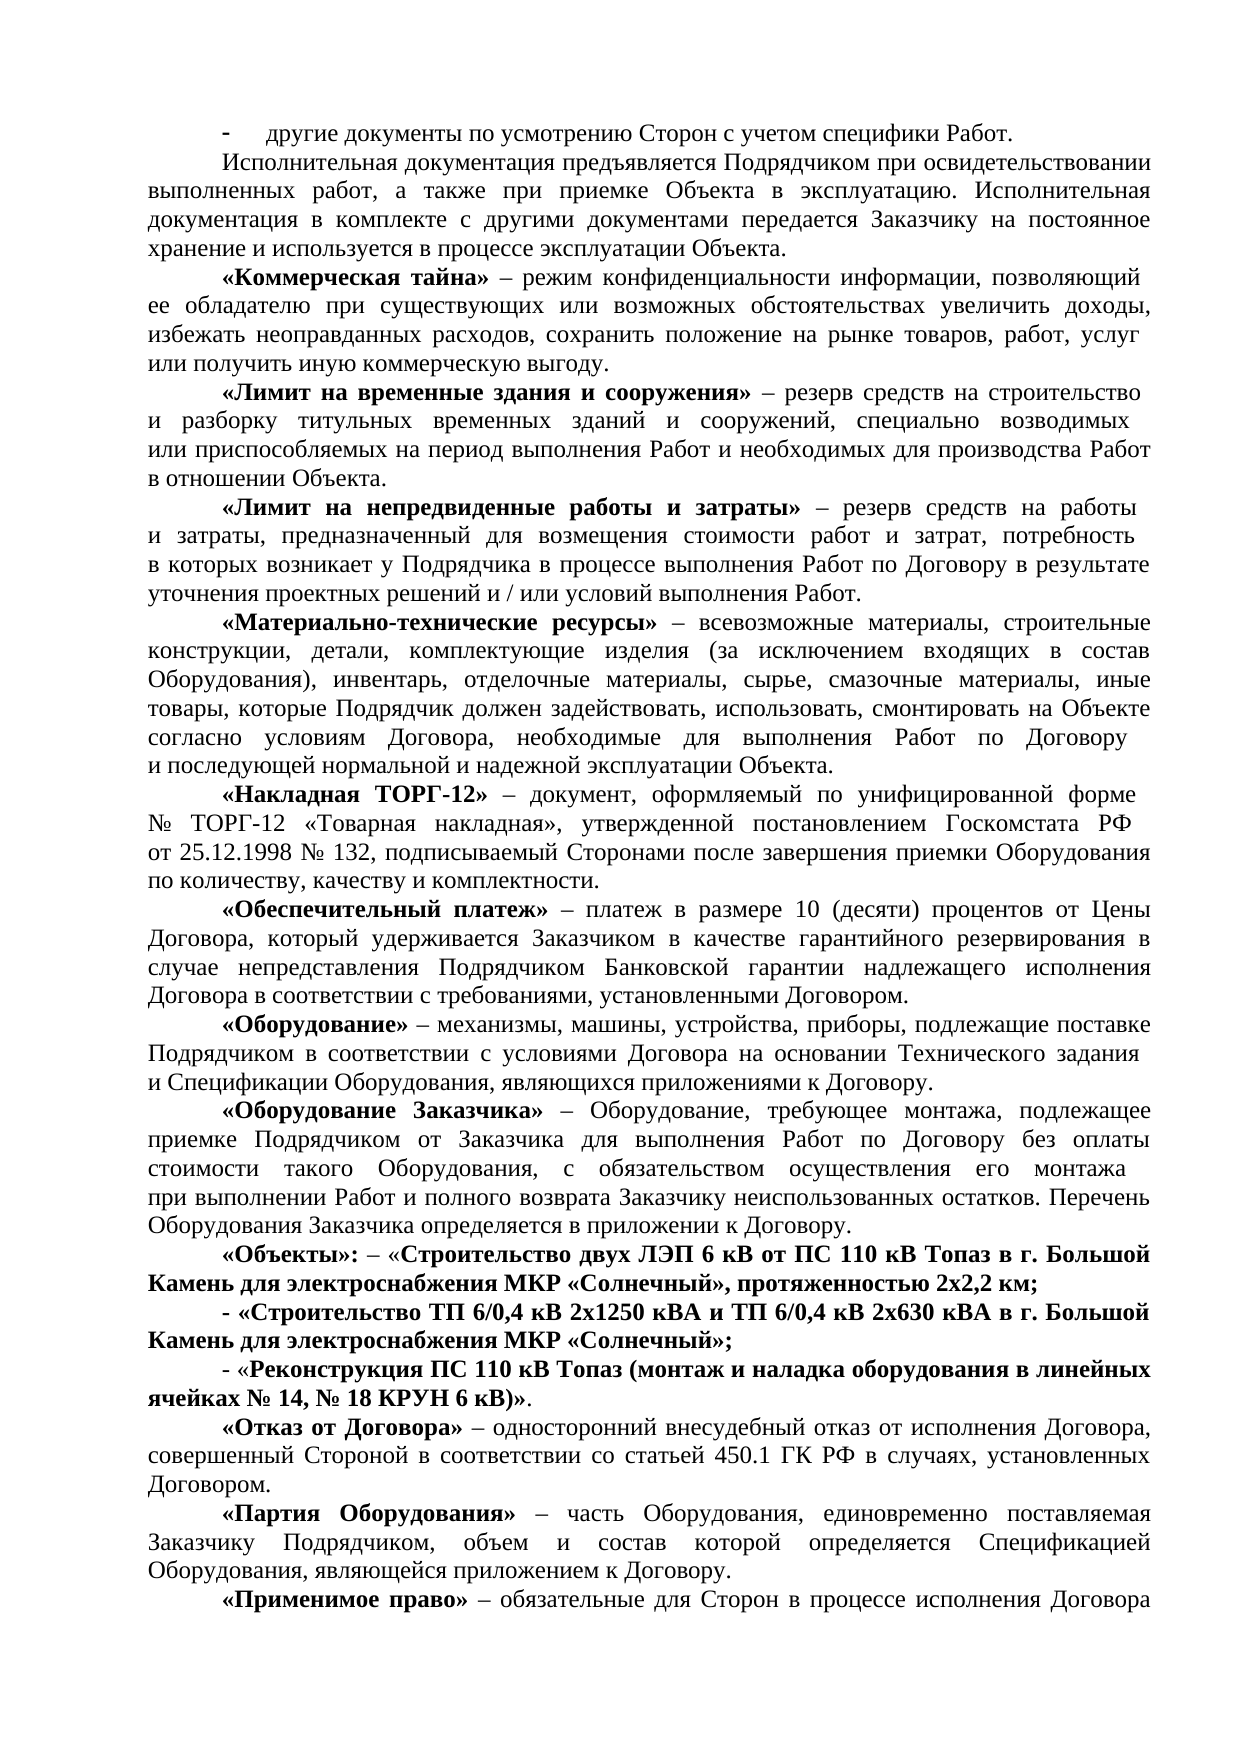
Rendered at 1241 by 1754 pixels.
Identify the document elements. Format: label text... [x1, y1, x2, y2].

list «Коммерческая тайна» – режим конфиденциальности информации, позволяющий ее обладателю при существующих или возможных обстоятельствах увеличить доходы, избежать неоправданных расходов, сохранить положение на рынке товаров, работ, услуг или получить иную коммерческую выгоду. [148, 262, 1152, 377]
list - «Реконструкция ПС 110 кВ Топаз (монтаж и наладка оборудования в линейных ячейках № 14, № 18 КРУН 6 кВ)». [148, 1354, 1152, 1412]
list «Лимит на непредвиденные работы и затраты» – резерв средств на работы и затраты, предназначенный для возмещения стоимости работ и затрат, потребность в которых возникает у Подрядчика в процессе выполнения Работ по Договору в результате уточнения проектных решений и / или условий выполнения Работ. [148, 492, 1152, 607]
list «Накладная ТОРГ-12» – документ, оформляемый по унифицированной форме № ТОРГ-12 «Товарная накладная», утвержденной постановлением Госкомстата РФ от 25.12.1998 № 132, подписываемый Сторонами после завершения приемки Оборудования по количеству, качеству и комплектности. [148, 779, 1152, 894]
list - «Строительство ТП 6/0,4 кВ 2х1250 кВА и ТП 6/0,4 кВ 2х630 кВА в г. Большой Камень для электроснабжения МКР «Солнечный»; [148, 1297, 1152, 1354]
list Исполнительная документация предъявляется Подрядчиком при освидетельствовании выполненных работ, а также при приемке Объекта в эксплуатацию. Исполнительная документация в комплекте с другими документами передается Заказчику на постоянное хранение и используется в процессе эксплуатации Объекта. [148, 147, 1152, 262]
list другие документы по усмотрению Сторон с учетом специфики Работ. [148, 118, 1152, 147]
list «Обеспечительный платеж» – платеж в размере 10 (десяти) процентов от Цены Договора, который удерживается Заказчиком в качестве гарантийного резервирования в случае непредставления Подрядчиком Банковской гарантии надлежащего исполнения Договора в соответствии с требованиями, установленными Договором. [148, 894, 1152, 1009]
list «Лимит на временные здания и сооружения» – резерв средств на строительство и разборку титульных временных зданий и сооружений, специально возводимых или приспособляемых на период выполнения Работ и необходимых для производства Работ в отношении Объекта. [148, 377, 1152, 492]
list «Отказ от Договора» – односторонний внесудебный отказ от исполнения Договора, совершенный Стороной в соответствии со статьей 450.1 ГК РФ в случаях, установленных Договором. [148, 1412, 1152, 1498]
list «Материально-технические ресурсы» – всевозможные материалы, строительные конструкции, детали, комплектующие изделия (за исключением входящих в состав Оборудования), инвентарь, отделочные материалы, сырье, смазочные материалы, иные товары, которые Подрядчик должен задействовать, использовать, смонтировать на Объекте согласно условиям Договора, необходимые для выполнения Работ по Договору и последующей нормальной и надежной эксплуатации Объекта. [148, 607, 1152, 779]
list «Объекты»: – «Строительство двух ЛЭП 6 кВ от ПС 110 кВ Топаз в г. Большой Камень для электроснабжения МКР «Солнечный», протяженностью 2х2,2 км; [148, 1239, 1152, 1297]
list «Партия Оборудования» – часть Оборудования, единовременно поставляемая Заказчику Подрядчиком, объем и состав которой определяется Спецификацией Оборудования, являющейся приложением к Договору. [148, 1498, 1152, 1584]
list «Оборудование» – механизмы, машины, устройства, приборы, подлежащие поставке Подрядчиком в соответствии с условиями Договора на основании Технического задания и Спецификации Оборудования, являющихся приложениями к Договору. [148, 1009, 1152, 1096]
list «Оборудование Заказчика» – Оборудование, требующее монтажа, подлежащее приемке Подрядчиком от Заказчика для выполнения Работ по Договору без оплаты стоимости такого Оборудования, с обязательством осуществления его монтажа при выполнении Работ и полного возврата Заказчику неиспользованных остатков. Перечень Оборудования Заказчика определяется в приложении к Договору. [148, 1096, 1152, 1239]
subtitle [148, 1584, 1152, 1613]
